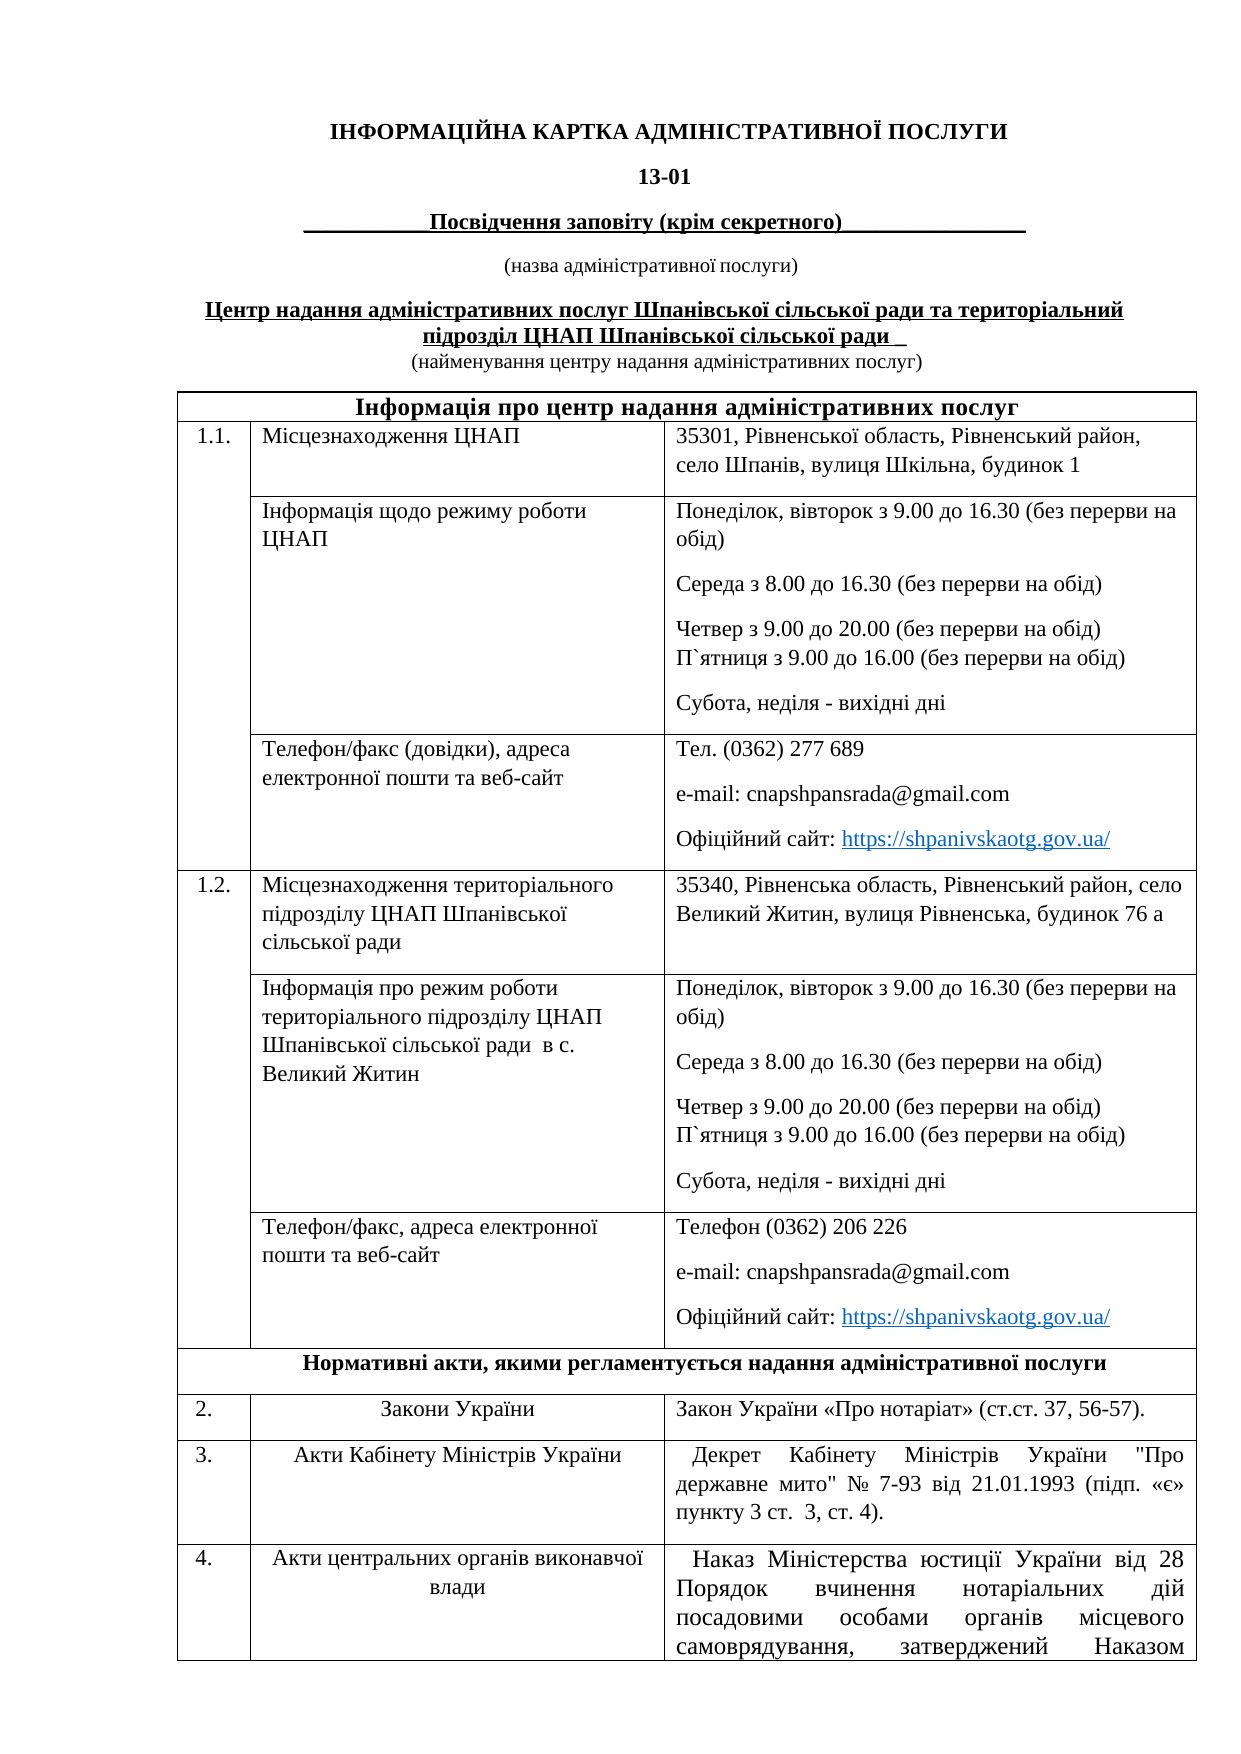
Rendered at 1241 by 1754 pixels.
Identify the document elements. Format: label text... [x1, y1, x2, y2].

table_cell Телефон/факс (довідки), адреса електронної пошти та веб-сайт [251, 735, 664, 870]
table_cell Акти Кабінету Міністрів України [251, 1441, 664, 1543]
text Центр надання адміністративних послуг Шпанівської сільської ради та територіальний підрозділ ЦНАП Шпанівської сільської ради _ [177, 296, 1152, 349]
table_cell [251, 1545, 664, 1659]
table_cell Місцезнаходження територіального підрозділу ЦНАП Шпанівської сільської ради [251, 871, 664, 973]
text 13-01 [177, 163, 1152, 189]
text ІНФОРМАЦІЙНА КАРТКА АДМІНІСТРАТИВНОЇ ПОСЛУГИ [177, 118, 1160, 144]
table_cell Нормативні акти, якими регламентується надання адміністративної послуги [178, 1349, 1196, 1394]
table_cell 35301, Рівненської область, Рівненський район, село Шпанів, вулиця Шкільна, будинок 1 [665, 422, 1196, 496]
table_cell Місцезнаходження ЦНАП [251, 422, 664, 496]
text ___________Посвідчення заповіту (крім секретного)________________ [177, 208, 1152, 235]
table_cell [665, 1545, 1196, 1659]
table_cell [178, 1545, 250, 1659]
table_cell Закони України [251, 1395, 664, 1440]
table_header Інформація про центр надання адміністративних послуг [178, 393, 1196, 421]
table_cell Понеділок, вівторок з 9.00 до 16.30 (без перерви на обід) Середа з 8.00 до 16.30 (без перерви на обід) Четвер з 9.00 до 20.00 (без перерви на обід) П`ятниця з 9.00 до 16.00 (без перерви на обід) Субота, неділя - вихідні дні [665, 497, 1196, 734]
table_cell [178, 1441, 250, 1543]
table_cell Тел. (0362) 277 689 e-mail: cnapshpansrada@gmail.com Офіційний сайт: https://shpanivskaotg.gov.ua/ [665, 735, 1196, 870]
table_cell Інформація щодо режиму роботи ЦНАП [251, 497, 664, 734]
table_cell Телефон/факс, адреса електронної пошти та веб-сайт [251, 1213, 664, 1348]
table_cell Інформація про режим роботи територіального підрозділу ЦНАП Шпанівської сільської ради в с. Великий Житин [251, 975, 664, 1212]
text (найменування центру надання адміністративних послуг) [177, 349, 1152, 373]
table_cell 1.1. [178, 422, 250, 870]
table_cell Закон України «Про нотаріат» (ст.ст. 37, 56-57). [665, 1395, 1196, 1440]
table_cell 35340, Рівненська область, Рівненський район, село Великий Житин, вулиця Рівненська, будинок 76 а [665, 871, 1196, 973]
table_cell [178, 1395, 250, 1440]
table_cell Декрет Кабінету Міністрів України "Про державне мито" № 7-93 від 21.01.1993 (підп. «є» пункту 3 ст. 3, ст. 4). [665, 1441, 1196, 1543]
table_cell Телефон (0362) 206 226 e-mail: cnapshpansrada@gmail.com Офіційний сайт: https://shpanivskaotg.gov.ua/ [665, 1213, 1196, 1348]
table_cell Понеділок, вівторок з 9.00 до 16.30 (без перерви на обід) Середа з 8.00 до 16.30 (без перерви на обід) Четвер з 9.00 до 20.00 (без перерви на обід) П`ятниця з 9.00 до 16.00 (без перерви на обід) Субота, неділя - вихідні дні [665, 975, 1196, 1212]
table_cell 1.2. [178, 871, 250, 1348]
text (назва адміністративної послуги) [177, 253, 901, 277]
